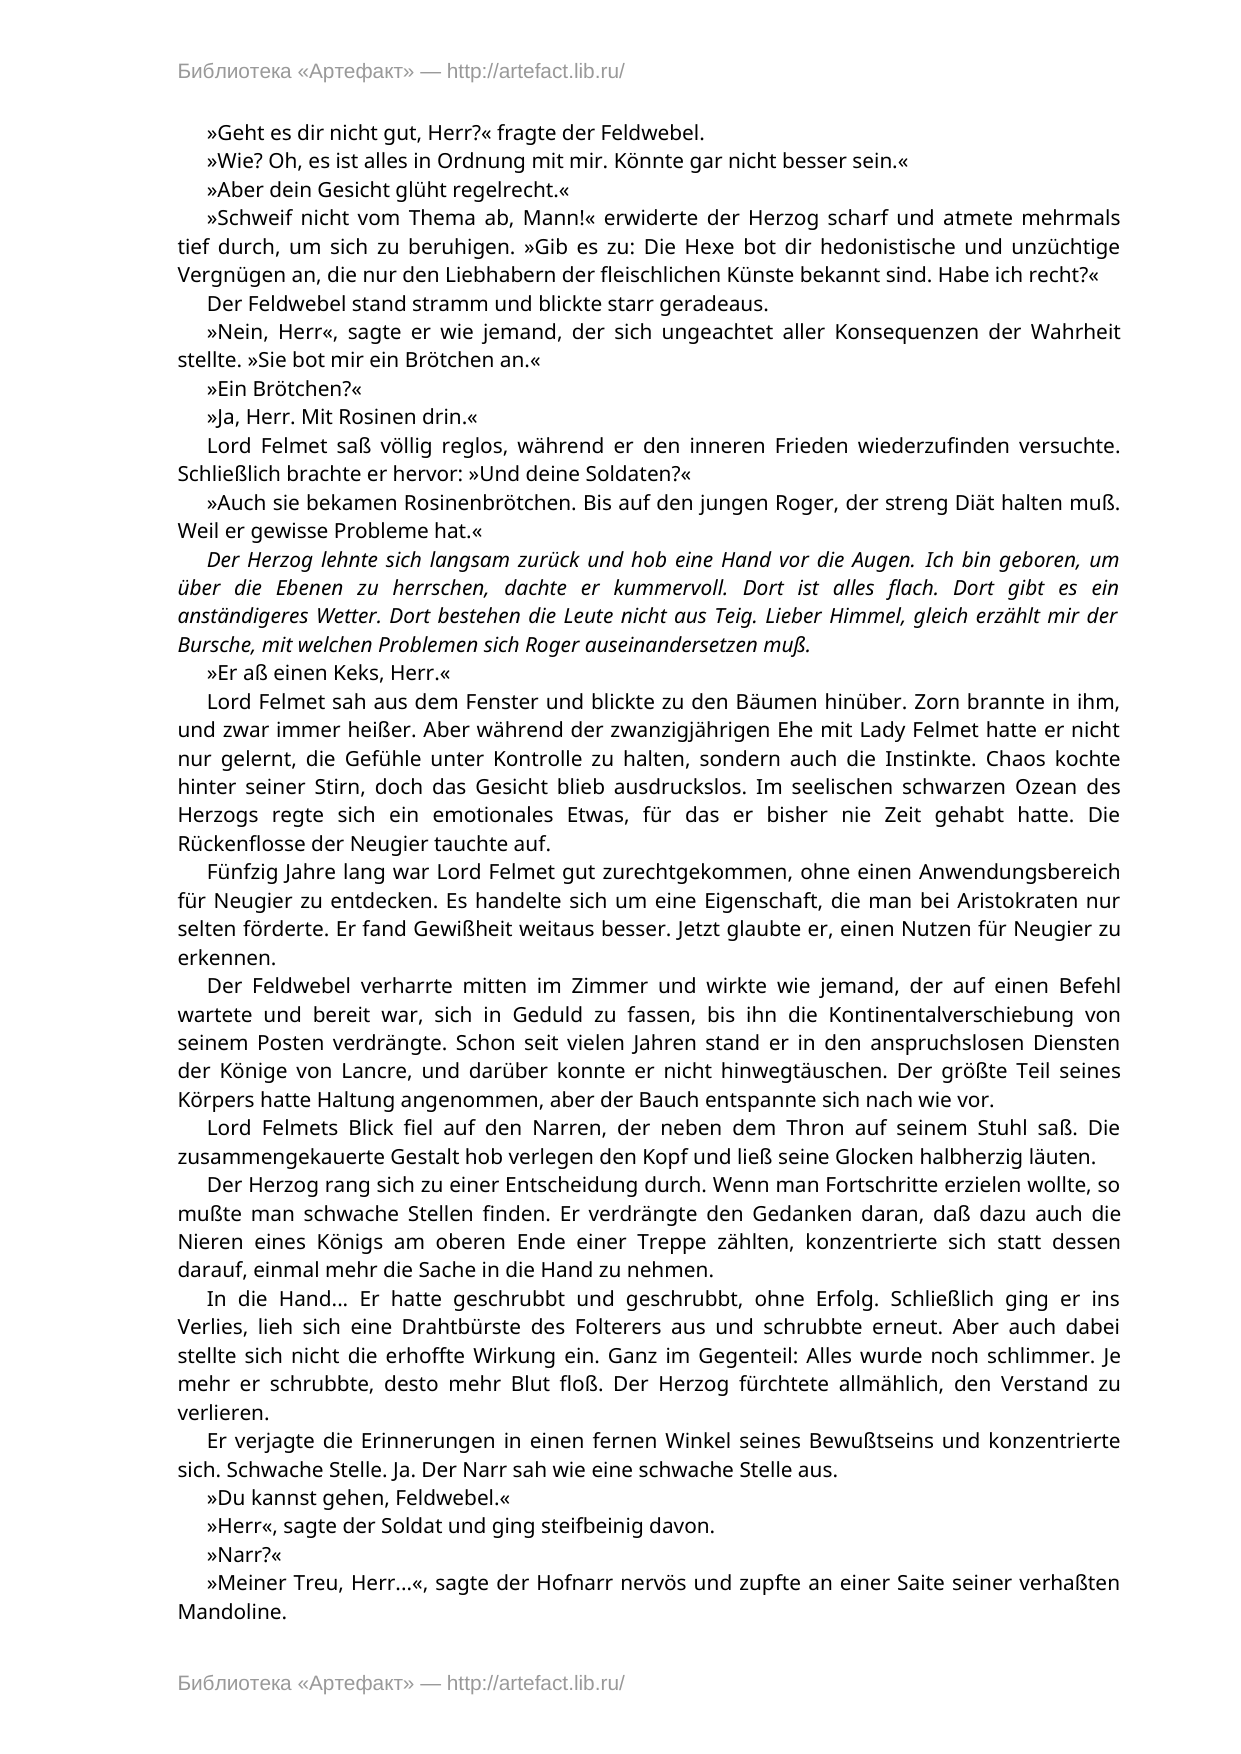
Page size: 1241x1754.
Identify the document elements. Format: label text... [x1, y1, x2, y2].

text Der Feldwebel verharrte mitten im Zimmer und wirkte wie jemand, der auf einen Befehl wartete und bereit war, sich in Geduld zu fassen, bis ihn die Kontinentalverschiebung von seinem Posten verdrängte. Schon seit vielen Jahren stand er in den anspruchslosen Diensten der Könige von Lancre, und darüber konnte er nicht hinwegtäuschen. Der größte Teil seines Körpers hatte Haltung angenommen, aber der Bauch entspannte sich nach wie vor. [177, 971, 1122, 1113]
text »Er aß einen Keks, Herr.« [177, 658, 1122, 687]
text »Aber dein Gesicht glüht regelrecht.« [177, 175, 1122, 203]
text »Ja, Herr. Mit Rosinen drin.« [177, 402, 1122, 431]
text Fünfzig Jahre lang war Lord Felmet gut zurechtgekommen, ohne einen Anwendungsbereich für Neugier zu entdecken. Es handelte sich um eine Eigenschaft, die man bei Aristokraten nur selten förderte. Er fand Gewißheit weitaus besser. Jetzt glaubte er, einen Nutzen für Neugier zu erkennen. [177, 857, 1122, 971]
text Lord Felmets Blick fiel auf den Narren, der neben dem Thron auf seinem Stuhl saß. Die zusammengekauerte Gestalt hob verlegen den Kopf und ließ seine Glocken halbherzig läuten. [177, 1113, 1122, 1170]
text In die Hand... Er hatte geschrubbt und geschrubbt, ohne Erfolg. Schließlich ging er ins Verlies, lieh sich eine Drahtbürste des Folterers aus und schrubbte erneut. Aber auch dabei stellte sich nicht die erhoffte Wirkung ein. Ganz im Gegenteil: Alles wurde noch schlimmer. Je mehr er schrubbte, desto mehr Blut floß. Der Herzog fürchtete allmählich, den Verstand zu verlieren. [177, 1284, 1122, 1426]
text »Du kannst gehen, Feldwebel.« [177, 1483, 1122, 1512]
text »Geht es dir nicht gut, Herr?« fragte der Feldwebel. [177, 118, 1122, 147]
text Lord Felmet saß völlig reglos, während er den inneren Frieden wiederzufinden versuchte. Schließlich brachte er hervor: »Und deine Soldaten?« [177, 431, 1122, 488]
text »Schweif nicht vom Thema ab, Mann!« erwiderte der Herzog scharf und atmete mehrmals tief durch, um sich zu beruhigen. »Gib es zu: Die Hexe bot dir hedonistische und unzüchtige Vergnügen an, die nur den Liebhabern der fleischlichen Künste bekannt sind. Habe ich recht?« [177, 203, 1122, 289]
text »Auch sie bekamen Rosinenbrötchen. Bis auf den jungen Roger, der streng Diät halten muß. Weil er gewisse Probleme hat.« [177, 488, 1122, 545]
text »Meiner Treu, Herr...«, sagte der Hofnarr nervös und zupfte an einer Saite seiner verhaßten Mandoline. [177, 1568, 1122, 1625]
text Lord Felmet sah aus dem Fenster und blickte zu den Bäumen hinüber. Zorn brannte in ihm, und zwar immer heißer. Aber während der zwanzigjährigen Ehe mit Lady Felmet hatte er nicht nur gelernt, die Gefühle unter Kontrolle zu halten, sondern auch die Instinkte. Chaos kochte hinter seiner Stirn, doch das Gesicht blieb ausdruckslos. Im seelischen schwarzen Ozean des Herzogs regte sich ein emotionales Etwas, für das er bisher nie Zeit gehabt hatte. Die Rückenflosse der Neugier tauchte auf. [177, 687, 1122, 857]
text Der Herzog lehnte sich langsam zurück und hob eine Hand vor die Augen. Ich bin geboren, um über die Ebenen zu herrschen, dachte er kummervoll. Dort ist alles flach. Dort gibt es ein anständigeres Wetter. Dort bestehen die Leute nicht aus Teig. Lieber Himmel, gleich erzählt mir der Bursche, mit welchen Problemen sich Roger auseinandersetzen muß. [177, 545, 1122, 658]
text »Wie? Oh, es ist alles in Ordnung mit mir. Könnte gar nicht besser sein.« [177, 147, 1122, 175]
text Der Feldwebel stand stramm und blickte starr geradeaus. [177, 289, 1122, 317]
text »Herr«, sagte der Soldat und ging steifbeinig davon. [177, 1512, 1122, 1540]
text Der Herzog rang sich zu einer Entscheidung durch. Wenn man Fortschritte erzielen wollte, so mußte man schwache Stellen finden. Er verdrängte den Gedanken daran, daß dazu auch die Nieren eines Königs am oberen Ende einer Treppe zählten, konzentrierte sich statt dessen darauf, einmal mehr die Sache in die Hand zu nehmen. [177, 1170, 1122, 1284]
text Er verjagte die Erinnerungen in einen fernen Winkel seines Bewußtseins und konzentrierte sich. Schwache Stelle. Ja. Der Narr sah wie eine schwache Stelle aus. [177, 1426, 1122, 1483]
text »Nein, Herr«, sagte er wie jemand, der sich ungeachtet aller Konsequenzen der Wahrheit stellte. »Sie bot mir ein Brötchen an.« [177, 317, 1122, 374]
text »Ein Brötchen?« [177, 374, 1122, 402]
text »Narr?« [177, 1540, 1122, 1568]
